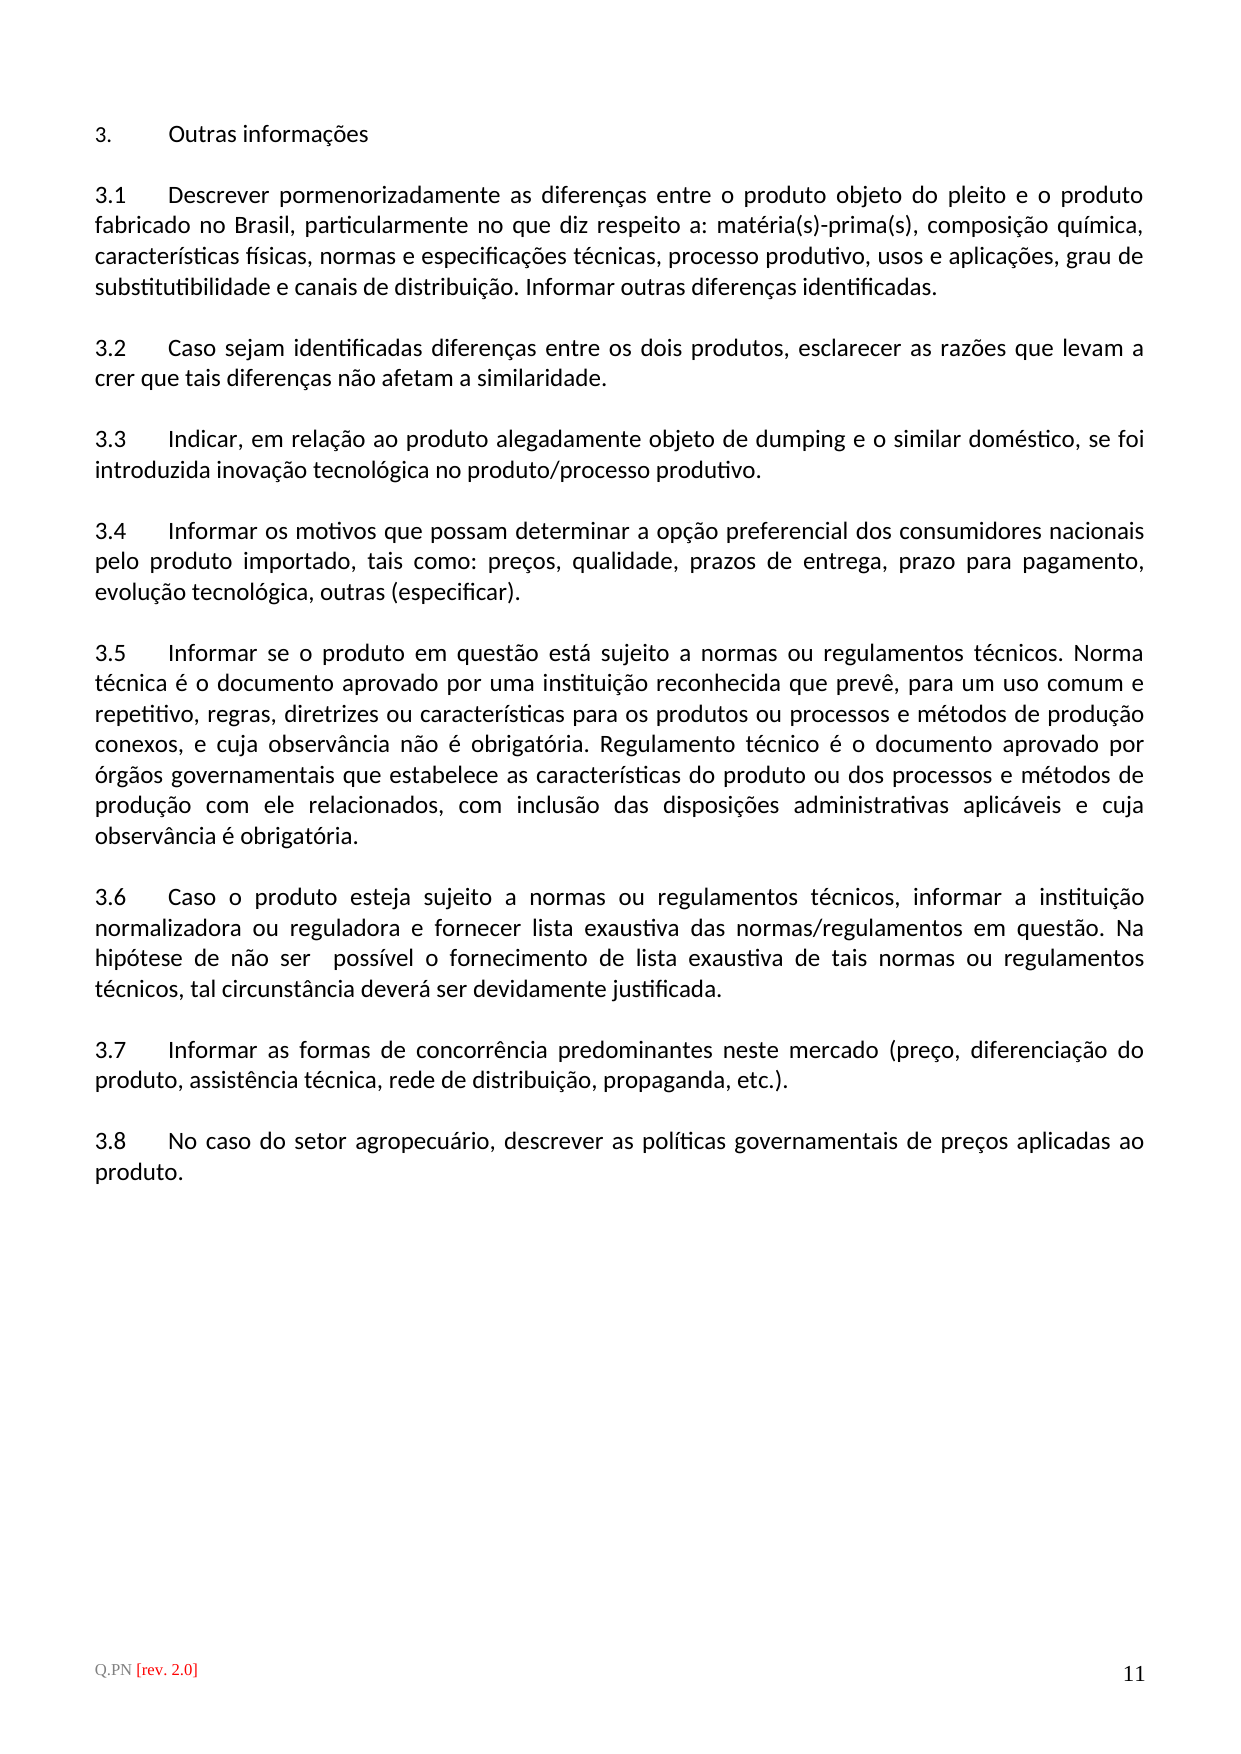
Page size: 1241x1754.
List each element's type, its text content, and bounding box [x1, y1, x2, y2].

list Descrever pormenorizadamente as diferenças entre o produto objeto do pleito e o produto fabricado no Brasil, particularmente no que diz respeito a: matéria(s)-prima(s), composição química, características físicas, normas e especificações técnicas, processo produtivo, usos e aplicações, grau de substitutibilidade e canais de distribuição. Informar outras diferenças identificadas. [94, 179, 1146, 301]
list Caso o produto esteja sujeito a normas ou regulamentos técnicos, informar a instituição normalizadora ou reguladora e fornecer lista exaustiva das normas/regulamentos em questão. Na hipótese de não ser possível o fornecimento de lista exaustiva de tais normas ou regulamentos técnicos, tal circunstância deverá ser devidamente justificada. [94, 881, 1146, 1003]
list Caso sejam identificadas diferenças entre os dois produtos, esclarecer as razões que levam a crer que tais diferenças não afetam a similaridade. [94, 332, 1146, 393]
list Informar se o produto em questão está sujeito a normas ou regulamentos técnicos. Norma técnica é o documento aprovado por uma instituição reconhecida que prevê, para um uso comum e repetitivo, regras, diretrizes ou características para os produtos ou processos e métodos de produção conexos, e cuja observância não é obrigatória. Regulamento técnico é o documento aprovado por órgãos governamentais que estabelece as características do produto ou dos processos e métodos de produção com ele relacionados, com inclusão das disposições administrativas aplicáveis e cuja observância é obrigatória. [94, 637, 1146, 851]
list Outras informações [94, 118, 1146, 149]
list Indicar, em relação ao produto alegadamente objeto de dumping e o similar doméstico, se foi introduzida inovação tecnológica no produto/processo produtivo. [94, 423, 1146, 484]
list No caso do setor agropecuário, descrever as políticas governamentais de preços aplicadas ao produto. [94, 1125, 1146, 1186]
list Informar os motivos que possam determinar a opção preferencial dos consumidores nacionais pelo produto importado, tais como: preços, qualidade, prazos de entrega, prazo para pagamento, evolução tecnológica, outras (especificar). [94, 515, 1146, 606]
list Informar as formas de concorrência predominantes neste mercado (preço, diferenciação do produto, assistência técnica, rede de distribuição, propaganda, etc.). [94, 1034, 1146, 1095]
